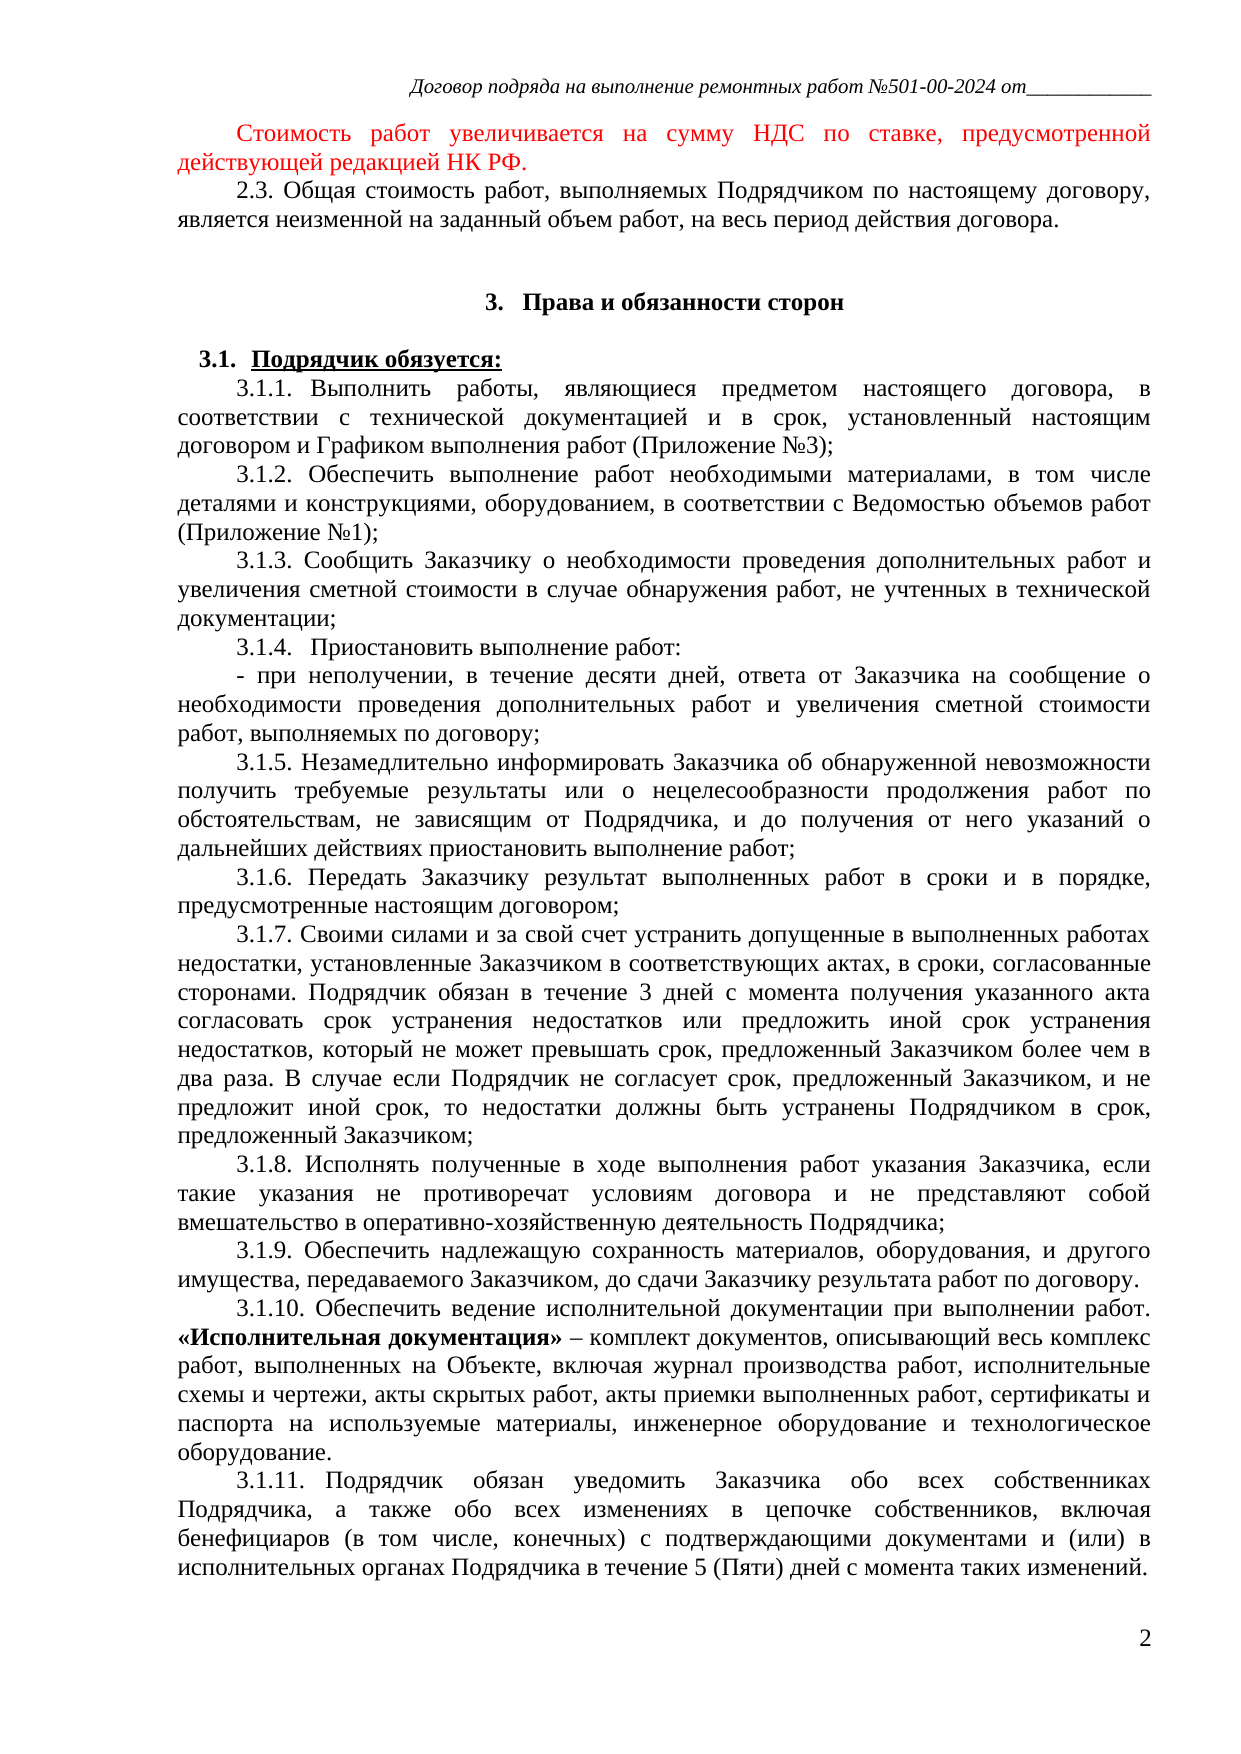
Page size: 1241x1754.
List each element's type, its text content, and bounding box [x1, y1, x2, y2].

text 3.1.1. Выполнить работы, являющиеся предметом настоящего договора, в соответствии с технической документацией и в срок, установленный настоящим договором и Графиком выполнения работ (Приложение №3); [177, 373, 1152, 459]
text - при неполучении, в течение десяти дней, ответа от Заказчика на сообщение о необходимости проведения дополнительных работ и увеличения сметной стоимости работ, выполняемых по договору; [177, 661, 1152, 747]
text 3.1.9. Обеспечить надлежащую сохранность материалов, оборудования, и другого имущества, передаваемого Заказчиком, до сдачи Заказчику результата работ по договору. [177, 1236, 1152, 1293]
list Подрядчик обязуется: [177, 344, 1152, 373]
text 3.1.4. Приостановить выполнение работ: [177, 632, 1152, 661]
text 2.3. Общая стоимость работ, выполняемых Подрядчиком по настоящему договору, является неизменной на заданный объем работ, на весь период действия договора. [177, 176, 1152, 233]
text 3.1.11. Подрядчик обязан уведомить Заказчика обо всех собственниках Подрядчика, а также обо всех изменениях в цепочке собственников, включая бенефициаров (в том числе, конечных) с подтверждающими документами и (или) в исполнительных органах Подрядчика в течение 5 (Пяти) дней с момента таких изменений. [177, 1466, 1152, 1581]
text 3.1.5. Незамедлительно информировать Заказчика об обнаруженной невозможности получить требуемые результаты или о нецелесообразности продолжения работ по обстоятельствам, не зависящим от Подрядчика, и до получения от него указаний о дальнейших действиях приостановить выполнение работ; [177, 747, 1152, 862]
text 3.1.10. Обеспечить ведение исполнительной документации при выполнении работ. «Исполнительная документация» – комплект документов, описывающий весь комплекс работ, выполненных на Объекте, включая журнал производства работ, исполнительные схемы и чертежи, акты скрытых работ, акты приемки выполненных работ, сертификаты и паспорта на используемые материалы, инженерное оборудование и технологическое оборудование. [177, 1293, 1152, 1466]
text Стоимость работ увеличивается на сумму НДС по ставке, предусмотренной действующей редакцией НК РФ. [177, 118, 1152, 176]
list Права и обязанности сторон [177, 287, 1152, 316]
text 3.1.3. Сообщить Заказчику о необходимости проведения дополнительных работ и увеличения сметной стоимости в случае обнаружения работ, не учтенных в технической документации; [177, 546, 1152, 632]
text 3.1.8. Исполнять полученные в ходе выполнения работ указания Заказчика, если такие указания не противоречат условиям договора и не представляют собой вмешательство в оперативно-хозяйственную деятельность Подрядчика; [177, 1149, 1152, 1236]
text 3.1.2. Обеспечить выполнение работ необходимыми материалами, в том числе деталями и конструкциями, оборудованием, в соответствии с Ведомостью объемов работ (Приложение №1); [177, 459, 1152, 546]
text 3.1.7. Своими силами и за свой счет устранить допущенные в выполненных работах недостатки, установленные Заказчиком в соответствующих актах, в сроки, согласованные сторонами. Подрядчик обязан в течение 3 дней с момента получения указанного акта согласовать срок устранения недостатков или предложить иной срок устранения недостатков, который не может превышать срок, предложенный Заказчиком более чем в два раза. В случае если Подрядчик не согласует срок, предложенный Заказчиком, и не предложит иной срок, то недостатки должны быть устранены Подрядчиком в срок, предложенный Заказчиком; [177, 919, 1152, 1149]
text 3.1.6. Передать Заказчику результат выполненных работ в сроки и в порядке, предусмотренные настоящим договором; [177, 862, 1152, 919]
